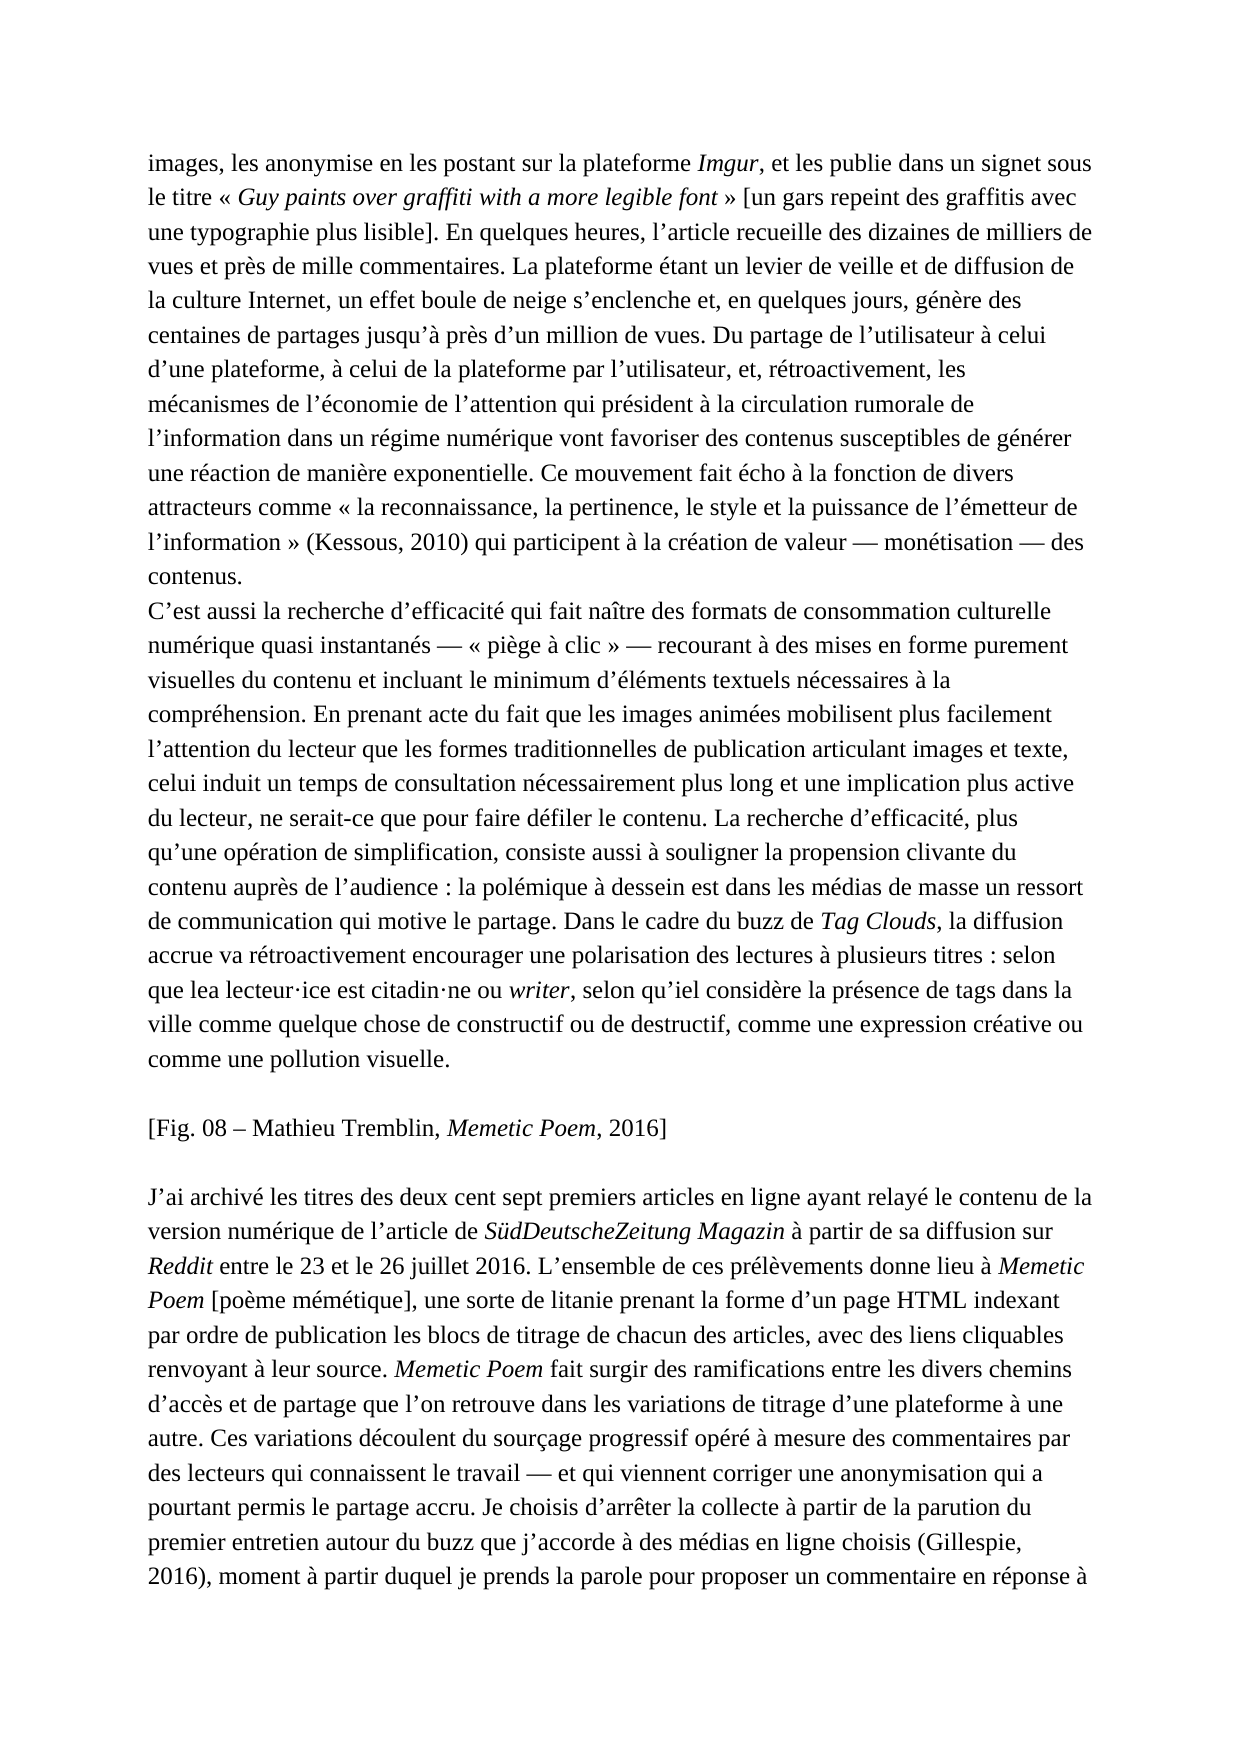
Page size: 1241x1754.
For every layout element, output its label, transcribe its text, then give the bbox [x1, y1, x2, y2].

text C’est aussi la recherche d’efficacité qui fait naître des formats de consommation culturelle numérique quasi instantanés — « piège à clic » — recourant à des mises en forme purement visuelles du contenu et incluant le minimum d’éléments textuels nécessaires à la compréhension. En prenant acte du fait que les images animées mobilisent plus facilement l’attention du lecteur que les formes traditionnelles de publication articulant images et texte, celui induit un temps de consultation nécessairement plus long et une implication plus active du lecteur, ne serait-ce que pour faire défiler le contenu. La recherche d’efficacité, plus qu’une opération de simplification, consiste aussi à souligner la propension clivante du contenu auprès de l’audience : la polémique à dessein est dans les médias de masse un ressort de communication qui motive le partage. Dans le cadre du buzz de Tag Clouds, la diffusion accrue va rétroactivement encourager une polarisation des lectures à plusieurs titres : selon que lea lecteur·ice est citadin·ne ou writer, selon qu’iel considère la présence de tags dans la ville comme quelque chose de constructif ou de destructif, comme une expression créative ou comme une pollution visuelle. [148, 596, 1093, 1073]
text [148, 148, 1093, 590]
text [Fig. 08 – Mathieu Tremblin, Memetic Poem, 2016] [148, 1113, 1093, 1142]
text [148, 1182, 1093, 1590]
